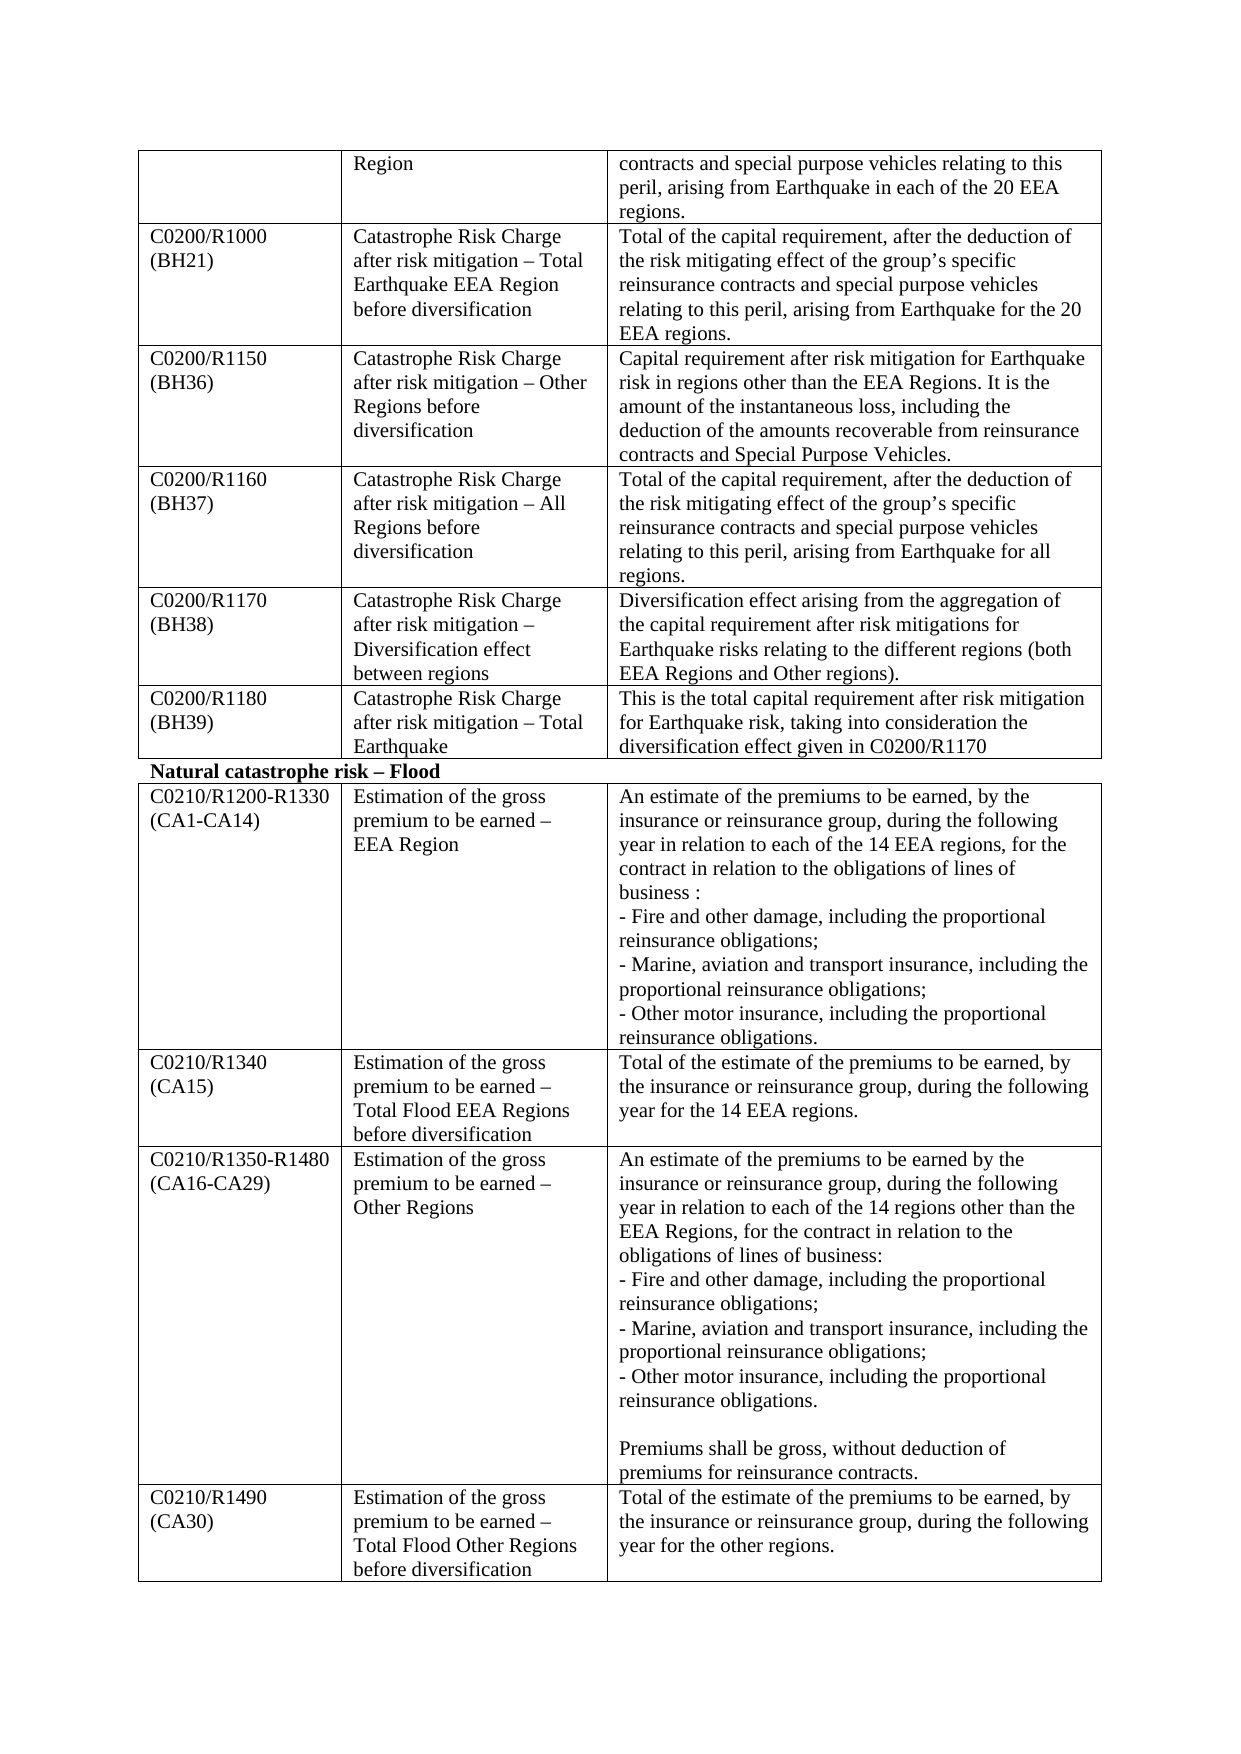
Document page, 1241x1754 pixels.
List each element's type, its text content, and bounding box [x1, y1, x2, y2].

table_cell An estimate of the premiums to be earned by the insurance or reinsurance group, during the following year in relation to each of the 14 regions other than the EEA Regions, for the contract in relation to the obligations of lines of business: - Fire and other damage, including the proportional reinsurance obligations; - Marine, aviation and transport insurance, including the proportional reinsurance obligations; - Other motor insurance, including the proportional reinsurance obligations. Premiums shall be gross, without deduction of premiums for reinsurance contracts. [608, 1147, 1101, 1484]
table_cell An estimate of the premiums to be earned, by the insurance or reinsurance group, during the following year in relation to each of the 14 EEA regions, for the contract in relation to the obligations of lines of business : - Fire and other damage, including the proportional reinsurance obligations; - Marine, aviation and transport insurance, including the proportional reinsurance obligations; - Other motor insurance, including the proportional reinsurance obligations. [608, 784, 1101, 1049]
table_cell Catastrophe Risk Charge after risk mitigation – Other Regions before diversification [342, 346, 607, 466]
table_cell C0200/R1160 (BH37) [139, 467, 341, 587]
table_cell Catastrophe Risk Charge after risk mitigation – Total Earthquake EEA Region before diversification [342, 224, 607, 344]
table_cell C0200/R1180 (BH39) [139, 686, 341, 758]
table_cell Estimation of the gross premium to be earned – EEA Region [342, 784, 607, 1049]
table_cell C0210/R1350-R1480 (CA16-CA29) [139, 1147, 341, 1484]
table_cell Diversification effect arising from the aggregation of the capital requirement after risk mitigations for Earthquake risks relating to the different regions (both EEA Regions and Other regions). [608, 588, 1101, 684]
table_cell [608, 151, 1101, 223]
table_cell C0200/R1150 (BH36) [139, 346, 341, 466]
table_cell Catastrophe Risk Charge after risk mitigation – Diversification effect between regions [342, 588, 607, 684]
table_cell Total of the estimate of the premiums to be earned, by the insurance or reinsurance group, during the following year for the 14 EEA regions. [608, 1050, 1101, 1146]
table_cell C0210/R1490 (CA30) [139, 1485, 341, 1581]
table_cell Estimation of the gross premium to be earned – Total Flood EEA Regions before diversification [342, 1050, 607, 1146]
table_cell Catastrophe Risk Charge after risk mitigation – Total Earthquake [342, 686, 607, 758]
table_cell Natural catastrophe risk – Flood [139, 759, 1101, 783]
table_cell C0210/R1200-R1330 (CA1-CA14) [139, 784, 341, 1049]
table_cell Total of the capital requirement, after the deduction of the risk mitigating effect of the group’s specific reinsurance contracts and special purpose vehicles relating to this peril, arising from Earthquake for the 20 EEA regions. [608, 224, 1101, 344]
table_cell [342, 151, 607, 223]
table_cell Estimation of the gross premium to be earned – Other Regions [342, 1147, 607, 1484]
table_cell Total of the capital requirement, after the deduction of the risk mitigating effect of the group’s specific reinsurance contracts and special purpose vehicles relating to this peril, arising from Earthquake for all regions. [608, 467, 1101, 587]
table_cell C0200/R1000 (BH21) [139, 224, 341, 344]
table_cell C0200/R1170 (BH38) [139, 588, 341, 684]
table_cell C0210/R1340 (CA15) [139, 1050, 341, 1146]
table_cell Estimation of the gross premium to be earned – Total Flood Other Regions before diversification [342, 1485, 607, 1581]
table_cell Catastrophe Risk Charge after risk mitigation – All Regions before diversification [342, 467, 607, 587]
table_cell This is the total capital requirement after risk mitigation for Earthquake risk, taking into consideration the diversification effect given in C0200/R1170 [608, 686, 1101, 758]
table_cell Capital requirement after risk mitigation for Earthquake risk in regions other than the EEA Regions. It is the amount of the instantaneous loss, including the deduction of the amounts recoverable from reinsurance contracts and Special Purpose Vehicles. [608, 346, 1101, 466]
table_cell Total of the estimate of the premiums to be earned, by the insurance or reinsurance group, during the following year for the other regions. [608, 1485, 1101, 1581]
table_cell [139, 151, 341, 223]
